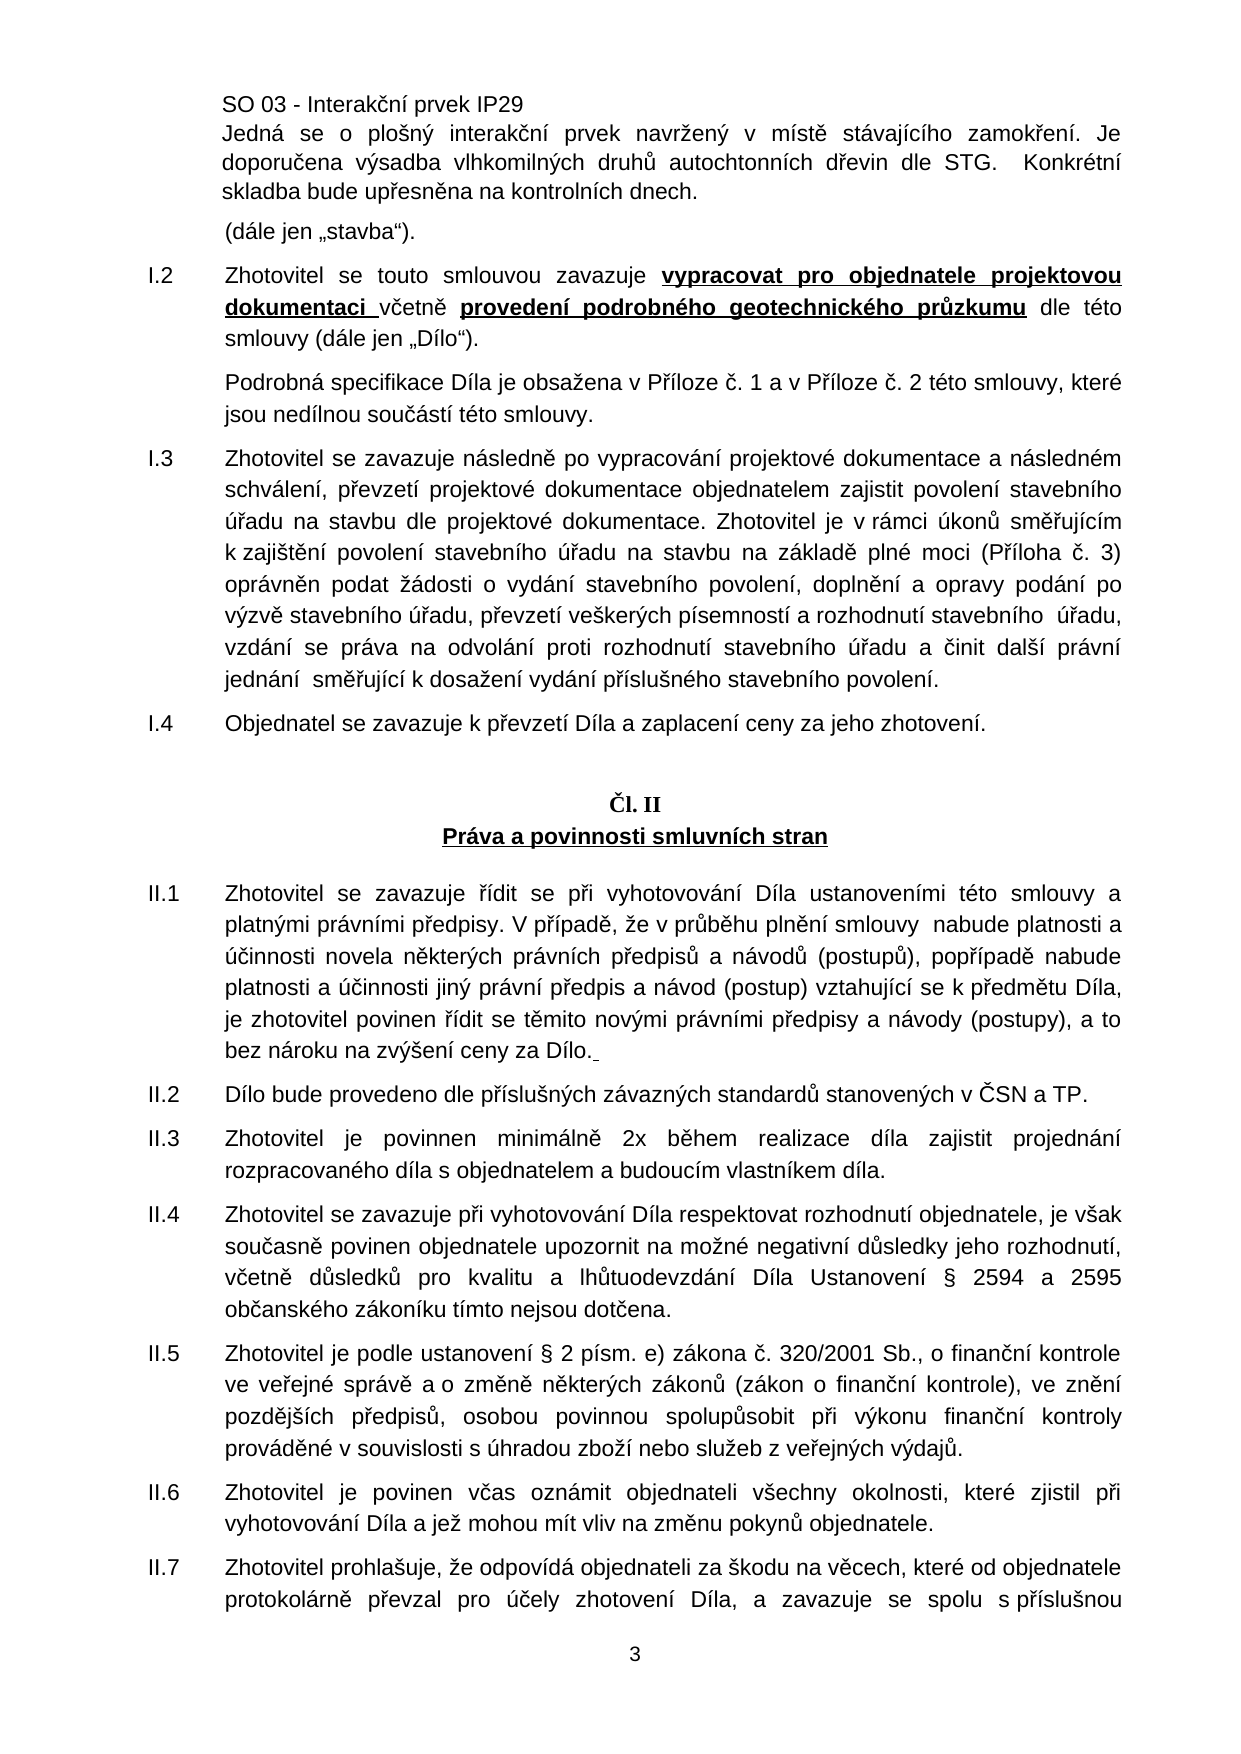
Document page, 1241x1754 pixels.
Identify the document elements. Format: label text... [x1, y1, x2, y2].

text SO 03 - Interakční prvek IP29 [222, 89, 1122, 118]
list Objednatel se zavazuje k převzetí Díla a zaplacení ceny za jeho zhotovení. [148, 710, 1122, 736]
list Zhotovitel se zavazuje řídit se při vyhotovování Díla ustanoveními této smlouvy a platnými právními předpisy. V případě, že v průběhu plnění smlouvy nabude platnosti a účinnosti novela některých právních předpisů a návodů (postupů), popřípadě nabude platnosti a účinnosti jiný právní předpis a návod (postup) vztahující se k předmětu Díla, je zhotovitel povinen řídit se těmito novými právními předpisy a návody (postupy), a to bez nároku na zvýšení ceny za Dílo. [148, 879, 1122, 1064]
list Zhotovitel se touto smlouvou zavazuje vypracovat pro objednatele projektovou dokumentaci včetně provedení podrobného geotechnického průzkumu dle této smlouvy (dále jen „Dílo“). [148, 262, 1122, 351]
list Zhotovitel se zavazuje při vyhotovování Díla respektovat rozhodnutí objednatele, je však současně povinen objednatele upozornit na možné negativní důsledky jeho rozhodnutí, včetně důsledků pro kvalitu a lhůtuodevzdání Díla Ustanovení § 2594 a 2595 občanského zákoníku tímto nejsou dotčena. [148, 1201, 1122, 1322]
list Zhotovitel se zavazuje následně po vypracování projektové dokumentace a následném schválení, převzetí projektové dokumentace objednatelem zajistit povolení stavebního úřadu na stavbu dle projektové dokumentace. Zhotovitel je v rámci úkonů směřujícím k zajištění povolení stavebního úřadu na stavbu na základě plné moci (Příloha č. 3) oprávněn podat žádosti o vydání stavebního povolení, doplnění a opravy podání po výzvě stavebního úřadu, převzetí veškerých písemností a rozhodnutí stavebního úřadu, vzdání se práva na odvolání proti rozhodnutí stavebního úřadu a činit další právní jednání směřující k dosažení vydání příslušného stavebního povolení. [148, 445, 1122, 692]
list Dílo bude provedeno dle příslušných závazných standardů stanovených v ČSN a TP. [148, 1081, 1122, 1108]
list Podrobná specifikace Díla je obsažena v Příloze č. 1 a v Příloze č. 2 této smlouvy, které jsou nedílnou součástí této smlouvy. [224, 369, 1122, 427]
text Práva a povinnosti smluvních stran [148, 791, 1122, 849]
list Zhotovitel je povinen včas oznámit objednateli všechny okolnosti, které zjistil při vyhotovování Díla a jež mohou mít vliv na změnu pokynů objednatele. [148, 1478, 1122, 1536]
list (dále jen „stavba“). [224, 218, 1122, 244]
text Jedná se o plošný interakční prvek navržený v místě stávajícího zamokření. Je doporučena výsadba vlhkomilných druhů autochtonních dřevin dle STG. Konkrétní skladba bude upřesněna na kontrolních dnech. [222, 118, 1122, 205]
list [148, 1554, 1122, 1612]
list Zhotovitel je podle ustanovení § 2 písm. e) zákona č. 320/2001 Sb., o finanční kontrole ve veřejné správě a o změně některých zákonů (zákon o finanční kontrole), ve znění pozdějších předpisů, osobou povinnou spolupůsobit při výkonu finanční kontroly prováděné v souvislosti s úhradou zboží nebo služeb z veřejných výdajů. [148, 1340, 1122, 1461]
list Zhotovitel je povinnen minimálně 2x během realizace díla zajistit projednání rozpracovaného díla s objednatelem a budoucím vlastníkem díla. [148, 1125, 1122, 1183]
